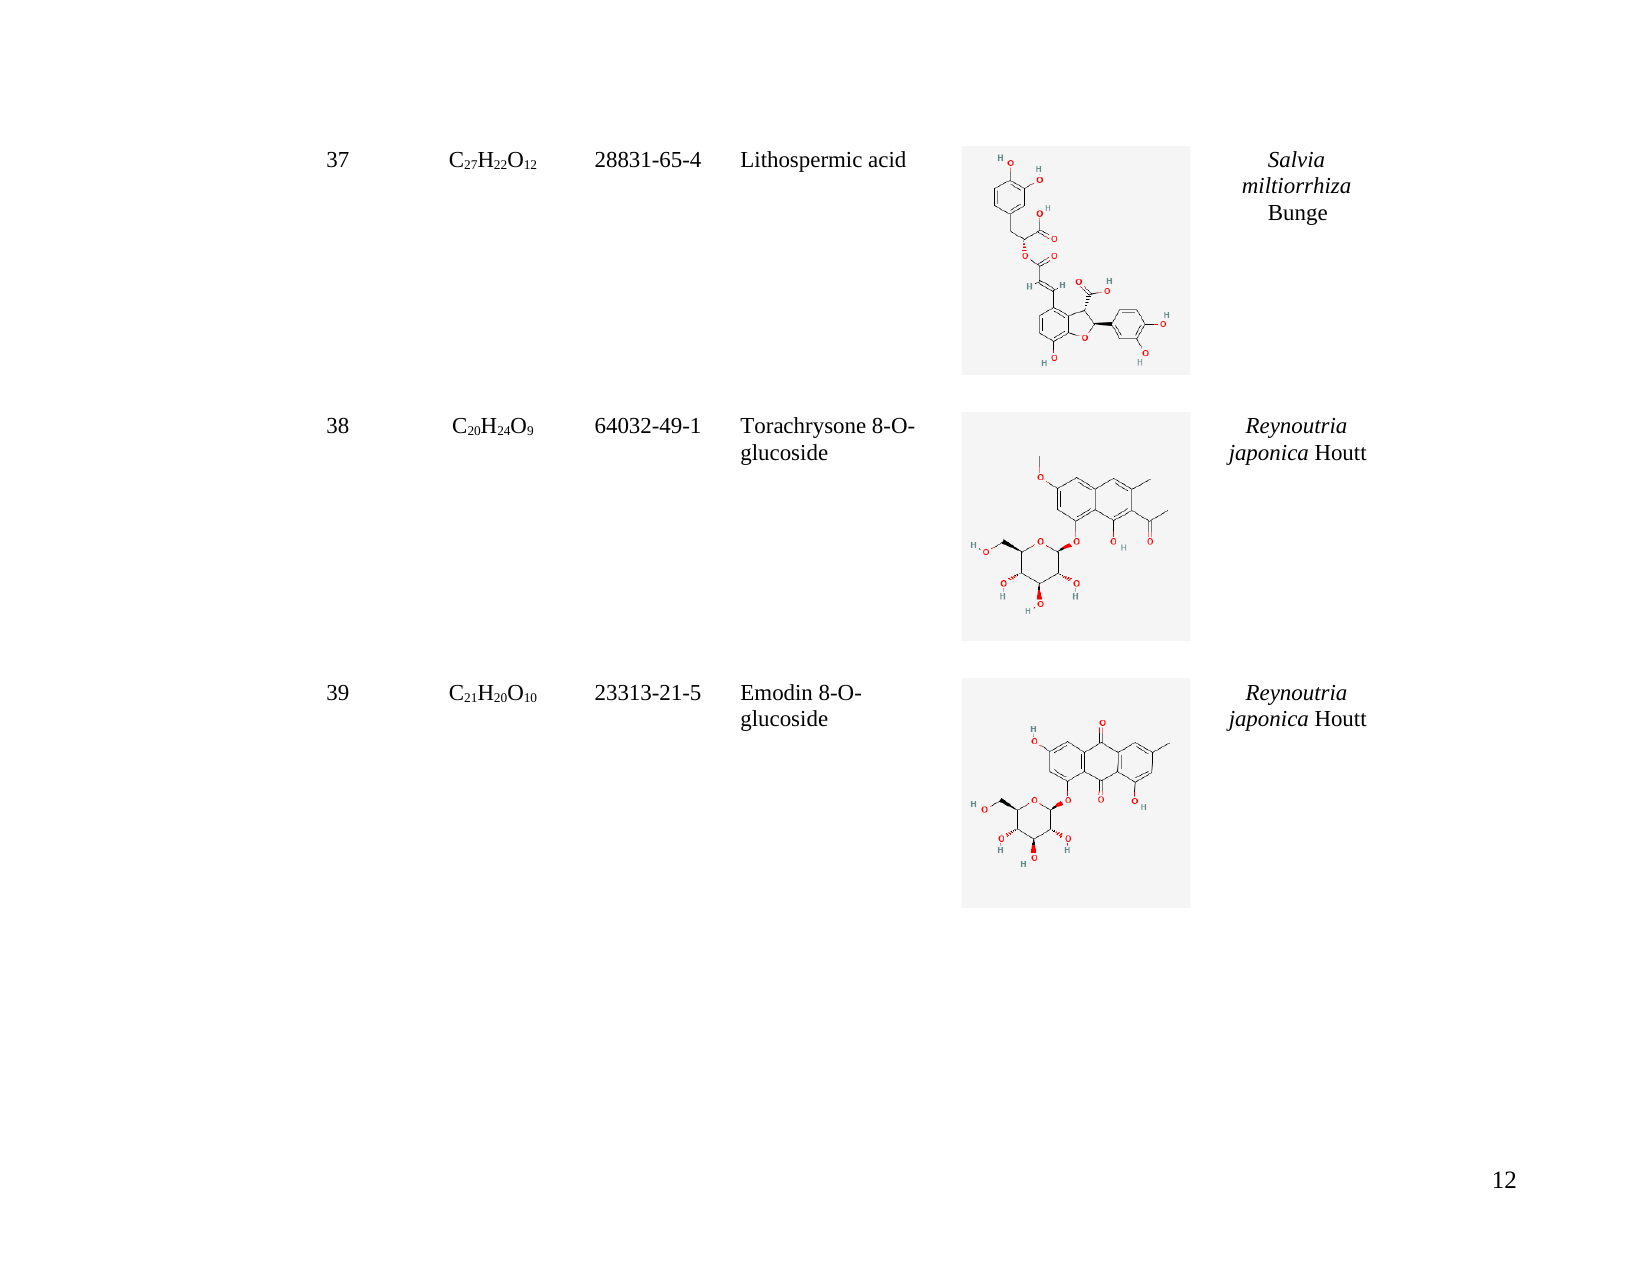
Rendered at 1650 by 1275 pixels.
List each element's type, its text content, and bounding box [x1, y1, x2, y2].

table_cell C21H20O10 [419, 666, 566, 932]
table_cell 64032-49-1 [566, 400, 729, 666]
table_cell Lithospermic acid [729, 134, 950, 400]
table_cell 39 [256, 666, 419, 932]
table_cell 28831-65-4 [566, 134, 729, 400]
table_cell C27H22O12 [419, 134, 566, 400]
table_cell C20H24O9 [419, 400, 566, 666]
table_cell Reynoutria japonica Houtt [1201, 666, 1393, 932]
table_cell [950, 134, 1201, 400]
picture [961, 678, 1191, 908]
table_cell Torachrysone 8-O-glucoside [729, 400, 950, 666]
picture [961, 146, 1191, 375]
table_cell Emodin 8-O-glucoside [729, 666, 950, 932]
table_cell 37 [256, 134, 419, 400]
table_cell [950, 400, 1201, 666]
picture [961, 412, 1191, 641]
table_cell Salvia miltiorrhiza Bunge [1201, 134, 1393, 400]
table_cell [950, 666, 1201, 932]
table_cell 23313-21-5 [566, 666, 729, 932]
table_cell Reynoutria japonica Houtt [1201, 400, 1393, 666]
table_cell 38 [256, 400, 419, 666]
